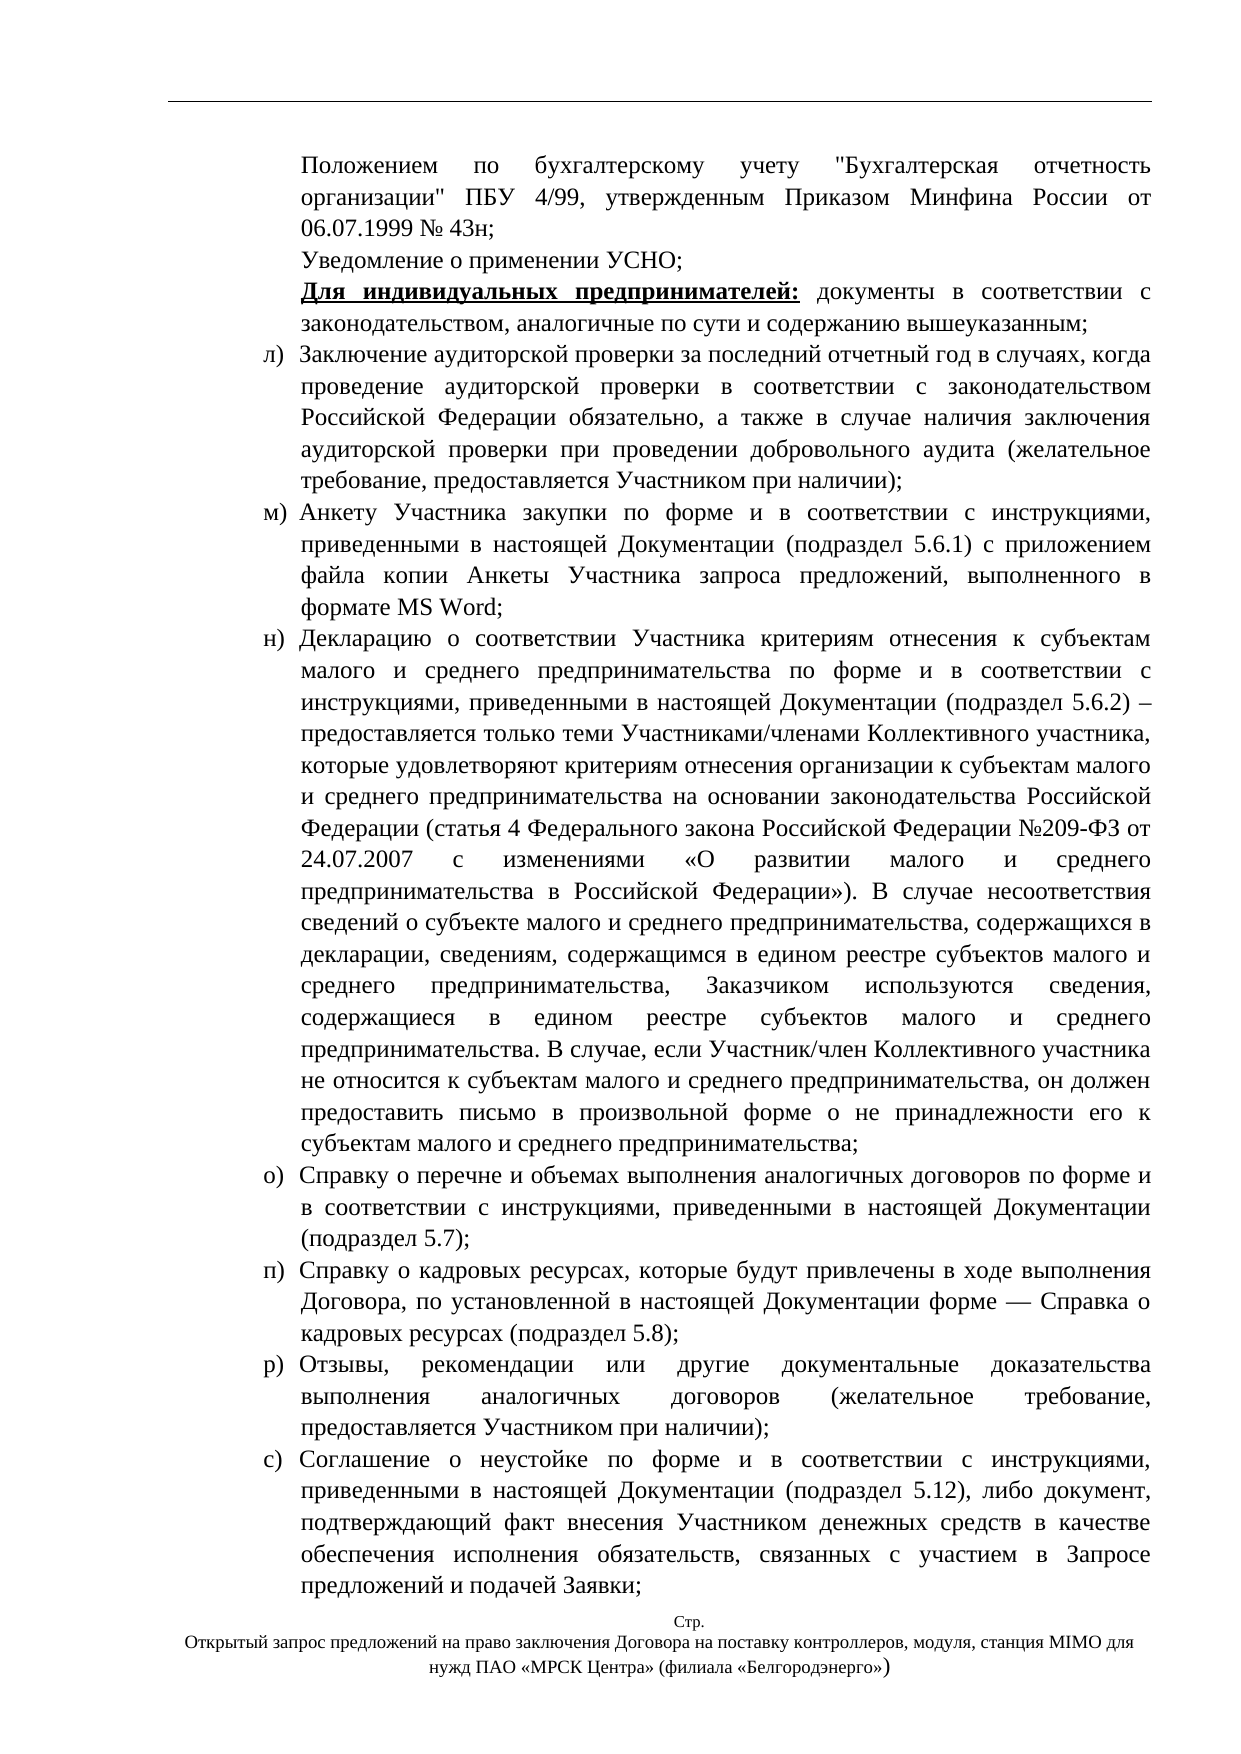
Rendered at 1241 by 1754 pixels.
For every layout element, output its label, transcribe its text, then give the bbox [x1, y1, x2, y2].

text Уведомление о применении УСНО; [301, 245, 1152, 273]
list Заключение аудиторской проверки за последний отчетный год в случаях, когда проведение аудиторской проверки в соответствии с законодательством Российской Федерации обязательно, а также в случае наличия заключения аудиторской проверки при проведении добровольного аудита (желательное требование, предоставляется Участником при наличии); [263, 339, 1152, 494]
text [301, 150, 1152, 242]
text Для индивидуальных предпринимателей: документы в соответствии с законодательством, аналогичные по сути и содержанию вышеуказанным; [301, 276, 1152, 337]
list Отзывы, рекомендации или другие документальные доказательства выполнения аналогичных договоров (желательное требование, предоставляется Участником при наличии); [263, 1349, 1152, 1441]
